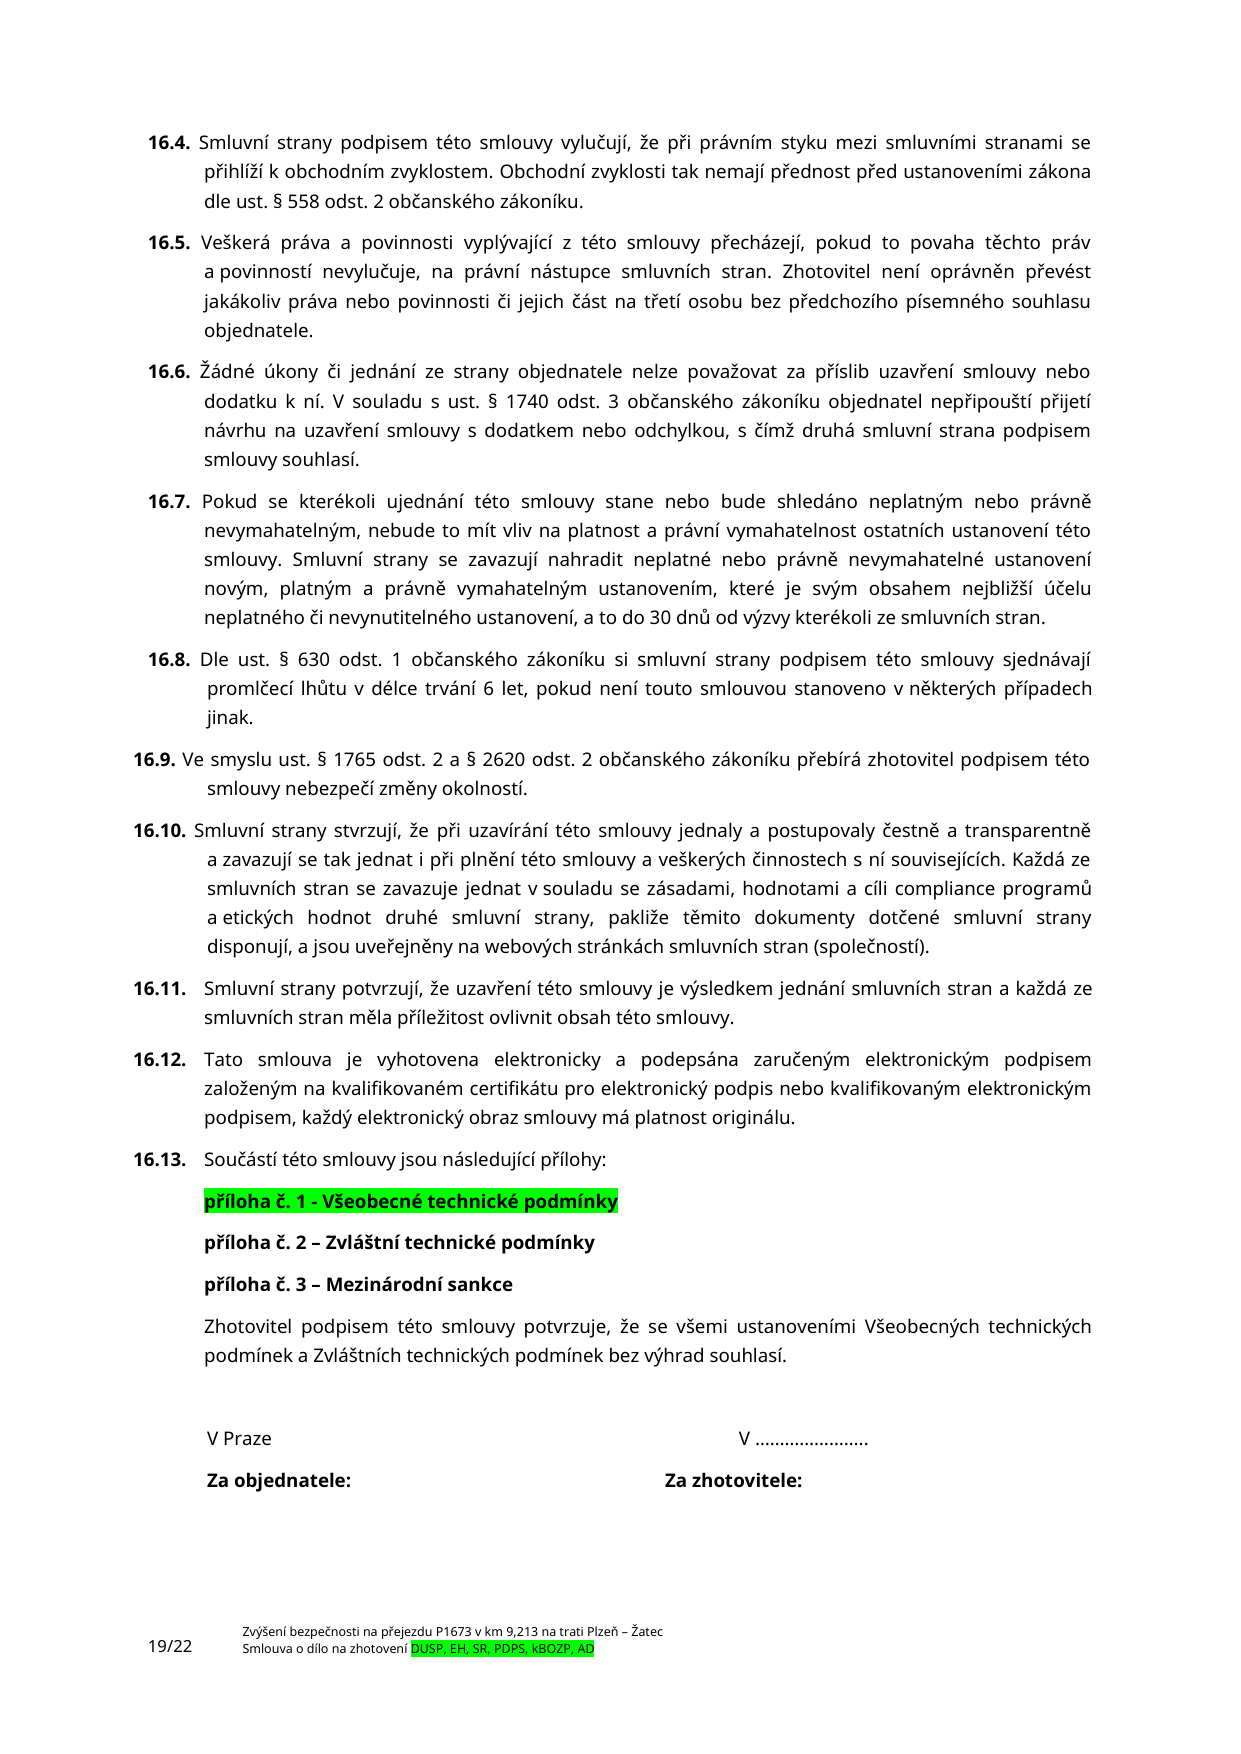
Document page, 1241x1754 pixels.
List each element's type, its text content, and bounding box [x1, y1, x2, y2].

text 16.10. Smluvní strany stvrzují, že při uzavírání této smlouvy jednaly a postupovaly čestně a transparentně a zavazují se tak jednat i při plnění této smlouvy a veškerých činnostech s ní souvisejících. Každá ze smluvních stran se zavazuje jednat v souladu se zásadami, hodnotami a cíli compliance programů a etických hodnot druhé smluvní strany, pakliže těmito dokumenty dotčené smluvní strany disponují, a jsou uveřejněny na webových stránkách smluvních stran (společností). [133, 814, 1092, 960]
text 16.11. Smluvní strany potvrzují, že uzavření této smlouvy je výsledkem jednání smluvních stran a každá ze smluvních stran měla příležitost ovlivnit obsah této smlouvy. [133, 972, 1092, 1031]
text 16.5. Veškerá práva a povinnosti vyplývající z této smlouvy přecházejí, pokud to povaha těchto práv a povinností nevylučuje, na právní nástupce smluvních stran. Zhotovitel není oprávněn převést jakákoliv práva nebo povinnosti či jejich část na třetí osobu bez předchozího písemného souhlasu objednatele. [148, 226, 1092, 343]
text příloha č. 3 – Mezinárodní sankce [204, 1268, 1092, 1297]
text 16.13. Součástí této smlouvy jsou následující přílohy: [133, 1143, 1092, 1172]
text 16.6. Žádné úkony či jednání ze strany objednatele nelze považovat za příslib uzavření smlouvy nebo dodatku k ní. V souladu s ust. § 1740 odst. 3 občanského zákoníku objednatel nepřipouští přijetí návrhu na uzavření smlouvy s dodatkem nebo odchylkou, s čímž druhá smluvní strana podpisem smlouvy souhlasí. [148, 356, 1092, 472]
text 16.7. Pokud se kterékoli ujednání této smlouvy stane nebo bude shledáno neplatným nebo právně nevymahatelným, nebude to mít vliv na platnost a právní vymahatelnost ostatních ustanovení této smlouvy. Smluvní strany se zavazují nahradit neplatné nebo právně nevymahatelné ustanovení novým, platným a právně vymahatelným ustanovením, které je svým obsahem nejbližší účelu neplatného či nevynutitelného ustanovení, a to do 30 dnů od výzvy kterékoli ze smluvních stran. [148, 485, 1092, 631]
text 16.4. Smluvní strany podpisem této smlouvy vylučují, že při právním styku mezi smluvními stranami se přihlíží k obchodním zvyklostem. Obchodní zvyklosti tak nemají přednost před ustanoveními zákona dle ust. § 558 odst. 2 občanského zákoníku. [148, 126, 1092, 214]
text příloha č. 2 – Zvláštní technické podmínky [204, 1226, 1092, 1256]
text 16.12. Tato smlouva je vyhotovena elektronicky a podepsána zaručeným elektronickým podpisem založeným na kvalifikovaném certifikátu pro elektronický podpis nebo kvalifikovaným elektronickým podpisem, každý elektronický obraz smlouvy má platnost originálu. [133, 1043, 1092, 1131]
text 16.8. Dle ust. § 630 odst. 1 občanského zákoníku si smluvní strany podpisem této smlouvy sjednávají promlčecí lhůtu v délce trvání 6 let, pokud není touto smlouvou stanoveno v některých případech jinak. [148, 643, 1092, 731]
text Zhotovitel podpisem této smlouvy potvrzuje, že se všemi ustanoveními Všeobecných technických podmínek a Zvláštních technických podmínek bez výhrad souhlasí. [204, 1310, 1092, 1368]
text 16.9. Ve smyslu ust. § 1765 odst. 2 a § 2620 odst. 2 občanského zákoníku přebírá zhotovitel podpisem této smlouvy nebezpečí změny okolností. [133, 743, 1092, 801]
text příloha č. 1 - Všeobecné technické podmínky [148, 1185, 1092, 1214]
text Za objednatele: Za zhotovitele: [207, 1464, 1092, 1493]
text V Praze V ………………….. [207, 1422, 1092, 1451]
